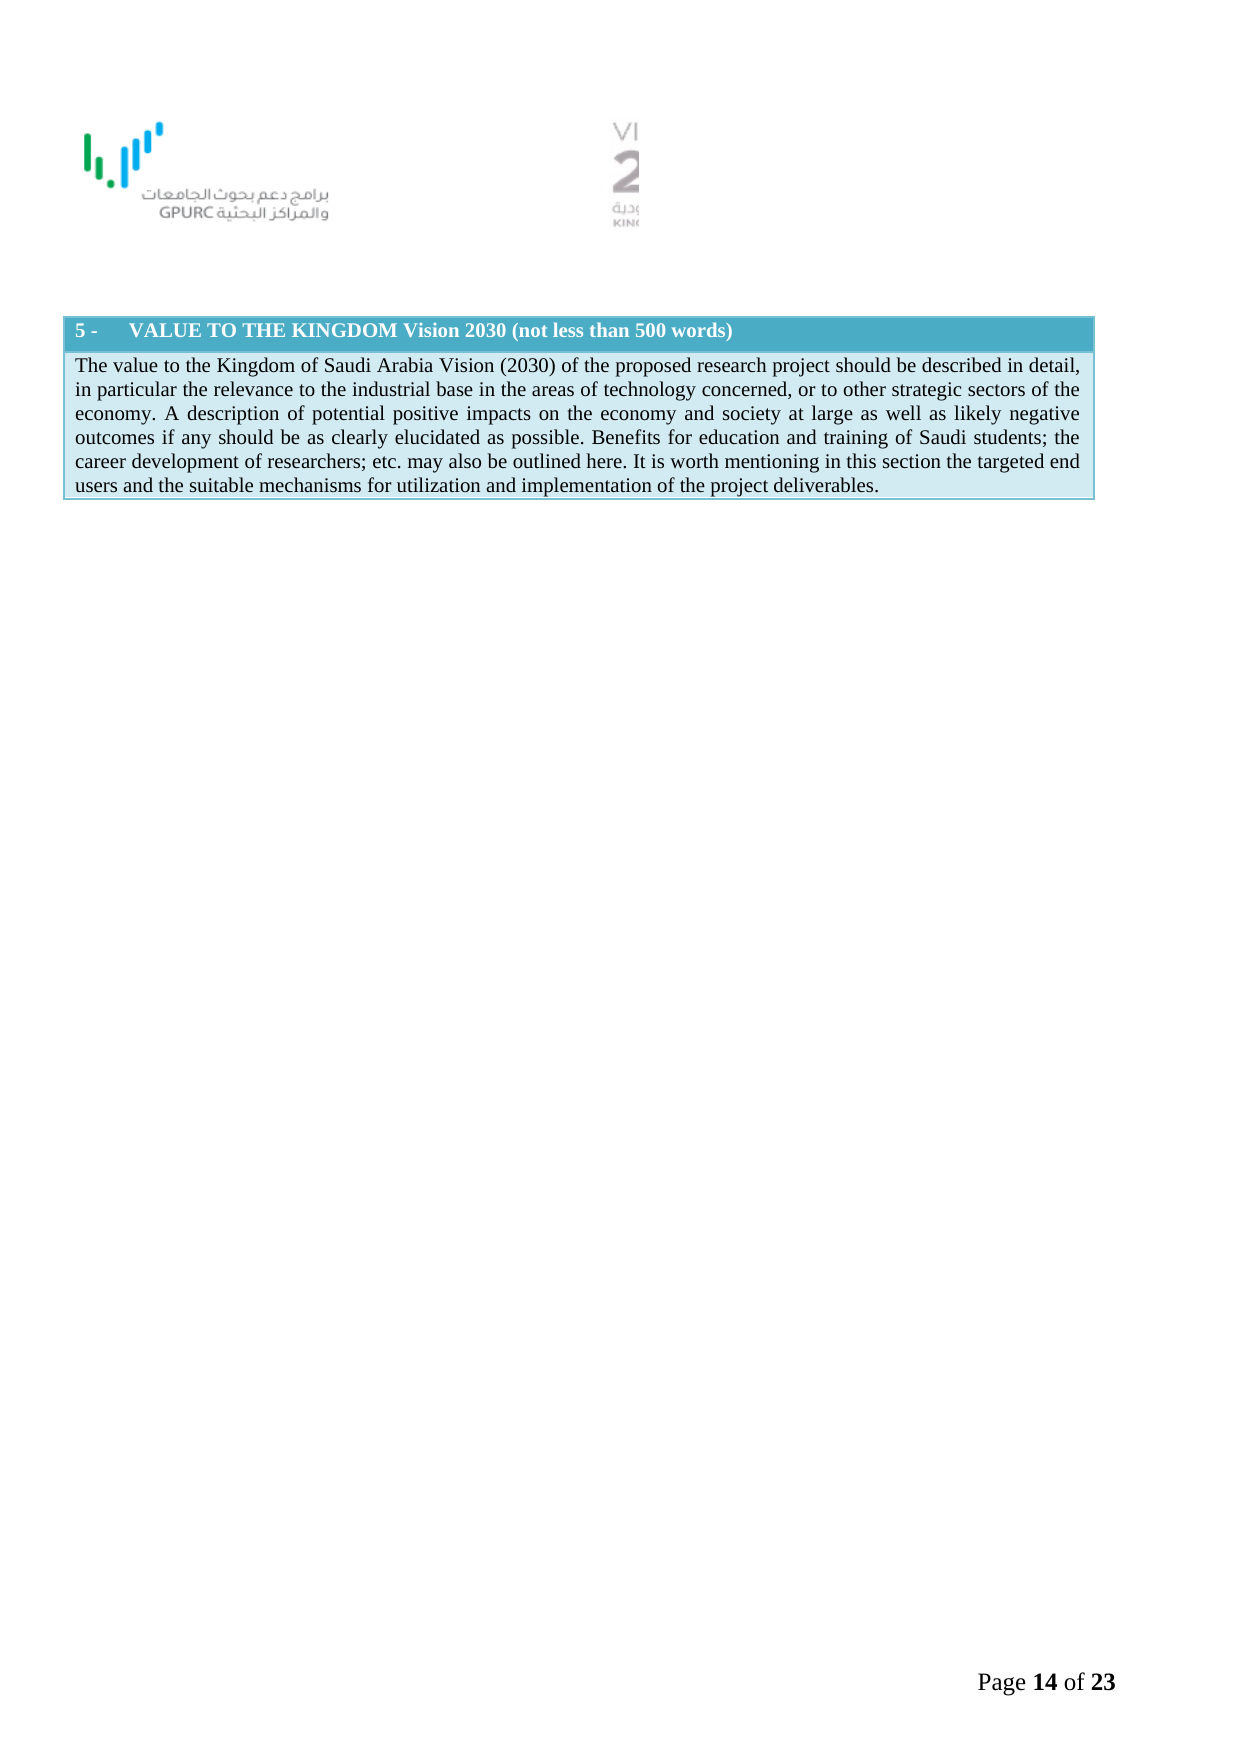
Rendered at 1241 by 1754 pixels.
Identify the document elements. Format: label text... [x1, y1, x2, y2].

table_header 5 - VALUE TO THE KINGDOM Vision 2030 (not less than 500 words) [65, 318, 1093, 351]
table_cell The value to the Kingdom of Saudi Arabia Vision (2030) of the proposed research project should be described in detail, in particular the relevance to the industrial base in the areas of technology concerned, or to other strategic sectors of the economy. A description of potential positive impacts on the economy and society at large as well as likely negative outcomes if any should be as clearly elucidated as possible. Benefits for education and training of Saudi students; the career development of researchers; etc. may also be outlined here. It is worth mentioning in this section the targeted end users and the suitable mechanisms for utilization and implementation of the project deliverables. [65, 353, 1093, 497]
